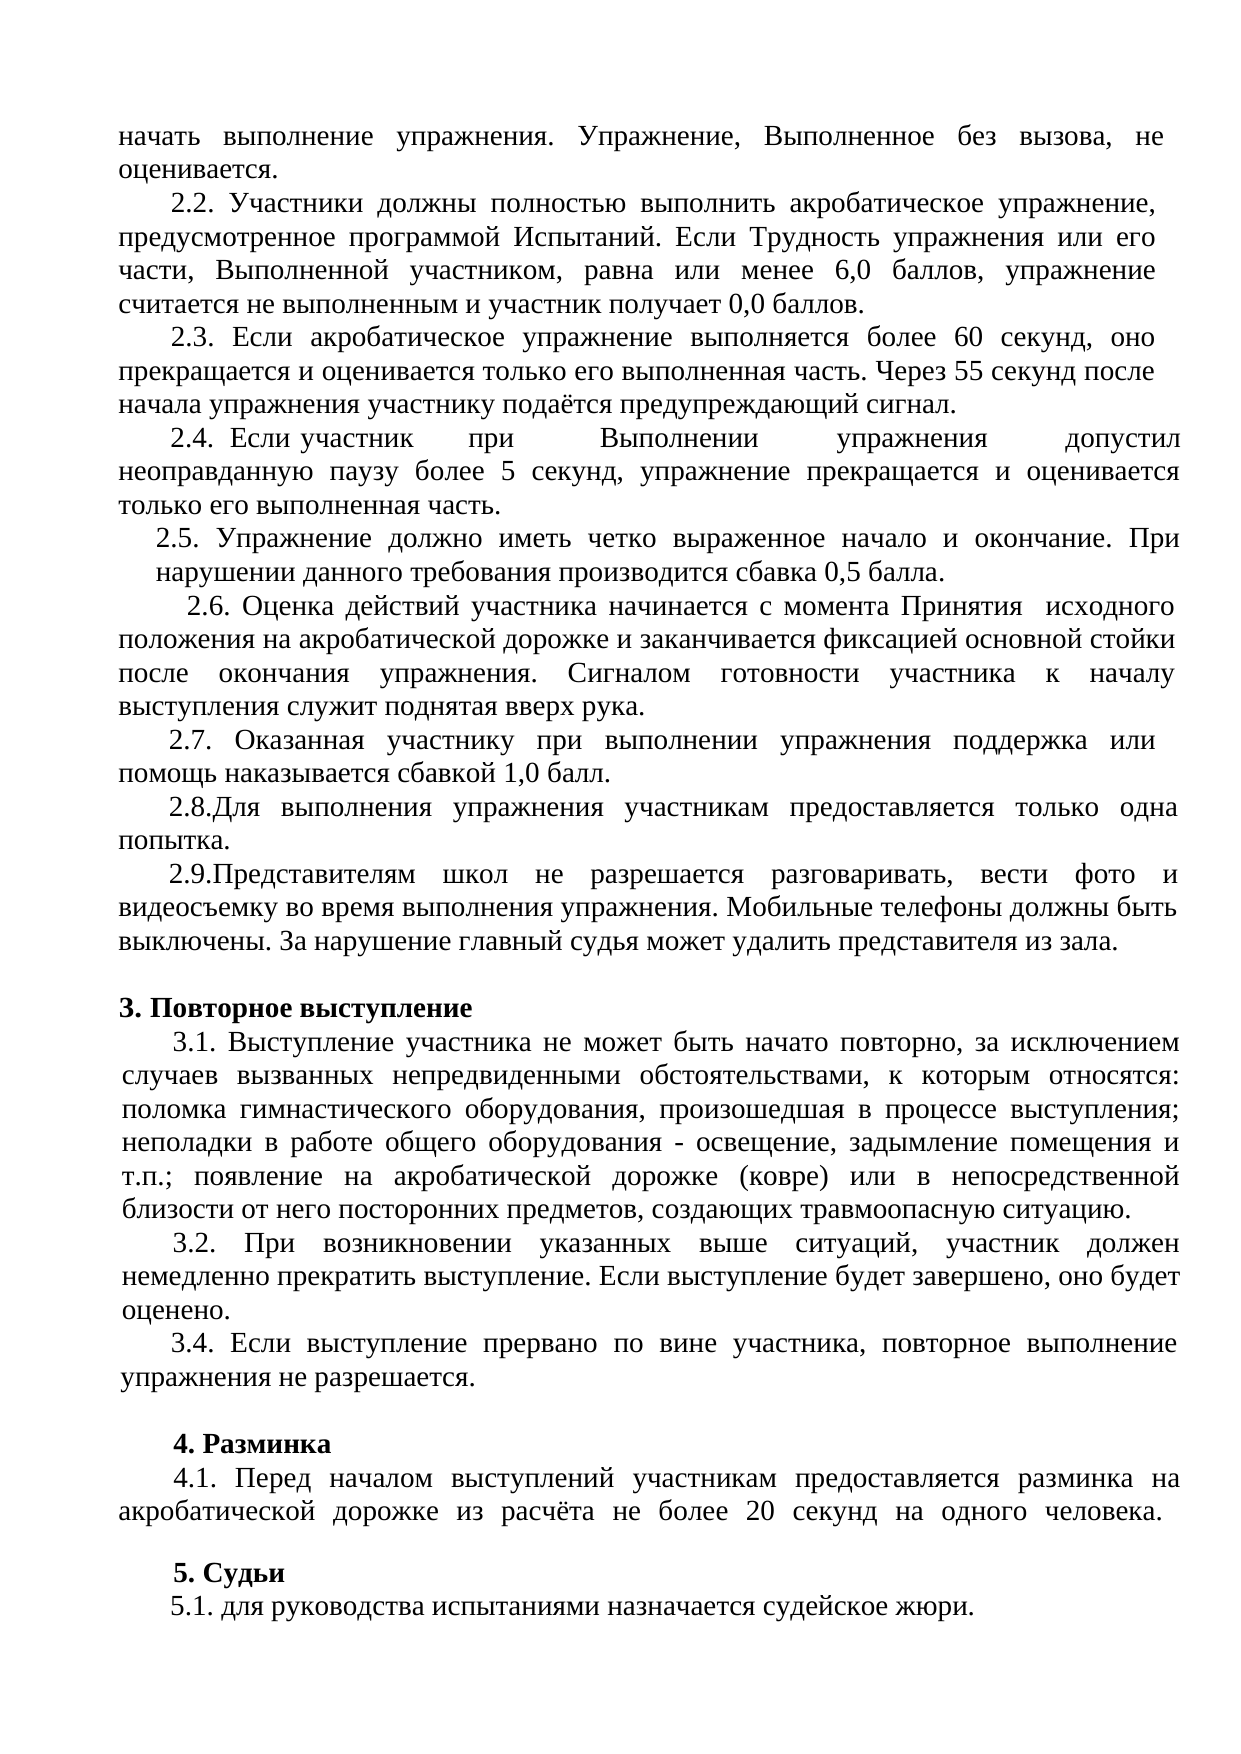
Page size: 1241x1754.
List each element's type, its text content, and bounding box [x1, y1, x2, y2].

text 5. Судьи [173, 1555, 1181, 1588]
text 2.4. Если участник при Выполнении упражнения допустил неоправданную паузу более 5 секунд, упражнение прекращается и оценивается только его выполненная часть. [118, 420, 1181, 521]
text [118, 118, 1165, 185]
text 4.1. Перед началом выступлений участникам предоставляется разминка на акробатической дорожке из расчёта не более 20 секунд на одного человека. [118, 1460, 1181, 1555]
text 5.1. для руководства испытаниями назначается судейское жюри. [170, 1588, 1181, 1622]
text 2.3. Если акробатическое упражнение выполняется более 60 секунд, оно прекращается и оценивается только его выполненная часть. Через 55 секунд после начала упражнения участнику подаётся предупреждающий сигнал. [118, 319, 1157, 420]
text 3.1. Выступление участника не может быть начато повторно, за исключением случаев вызванных непредвиденными обстоятельствами, к которым относятся: поломка гимнастического оборудования, произошедшая в процессе выступления; неполадки в работе общего оборудования - освещение, задымление помещения и т.п.; появление на акробатической дорожке (ковре) или в непосредственной близости от него посторонних предметов, создающих травмоопасную ситуацию. [122, 1024, 1181, 1225]
text 3.4. Если выступление прервано по вине участника, повторное выполнение упражнения не разрешается. [120, 1326, 1179, 1393]
text 4. Разминка [173, 1426, 1181, 1460]
text 3.2. При возникновении указанных выше ситуаций, участник должен немедленно прекратить выступление. Если выступление будет завершено, оно будет оценено. [122, 1225, 1181, 1326]
text 2.5. Упражнение должно иметь четко выраженное начало и окончание. При нарушении данного требования производится сбавка 0,5 балла. [156, 521, 1181, 588]
text 2.6. Оценка действий участника начинается с момента Принятия исходного положения на акробатической дорожке и заканчивается фиксацией основной стойки после окончания упражнения. Сигналом готовности участника к началу выступления служит поднятая вверх рука. [118, 588, 1176, 722]
text 3. Повторное выступление [118, 990, 1180, 1024]
text 2.2. Участники должны полностью выполнить акробатическое упражнение, предусмотренное программой Испытаний. Если Трудность упражнения или его части, Выполненной участником, равна или менее 6,0 баллов, упражнение считается не выполненным и участник получает 0,0 баллов. [118, 185, 1157, 319]
text 2.9.Представителям школ не разрешается разговаривать, вести фото и видеосъемку во время выполнения упражнения. Мобильные телефоны должны быть выключены. За нарушение главный судья может удалить представителя из зала. [118, 856, 1179, 957]
text 2.7. Оказанная участнику при выполнении упражнения поддержка или помощь наказывается сбавкой 1,0 балл. [118, 722, 1179, 789]
text 2.8.Для выполнения упражнения участникам предоставляется только одна попытка. [118, 789, 1179, 856]
